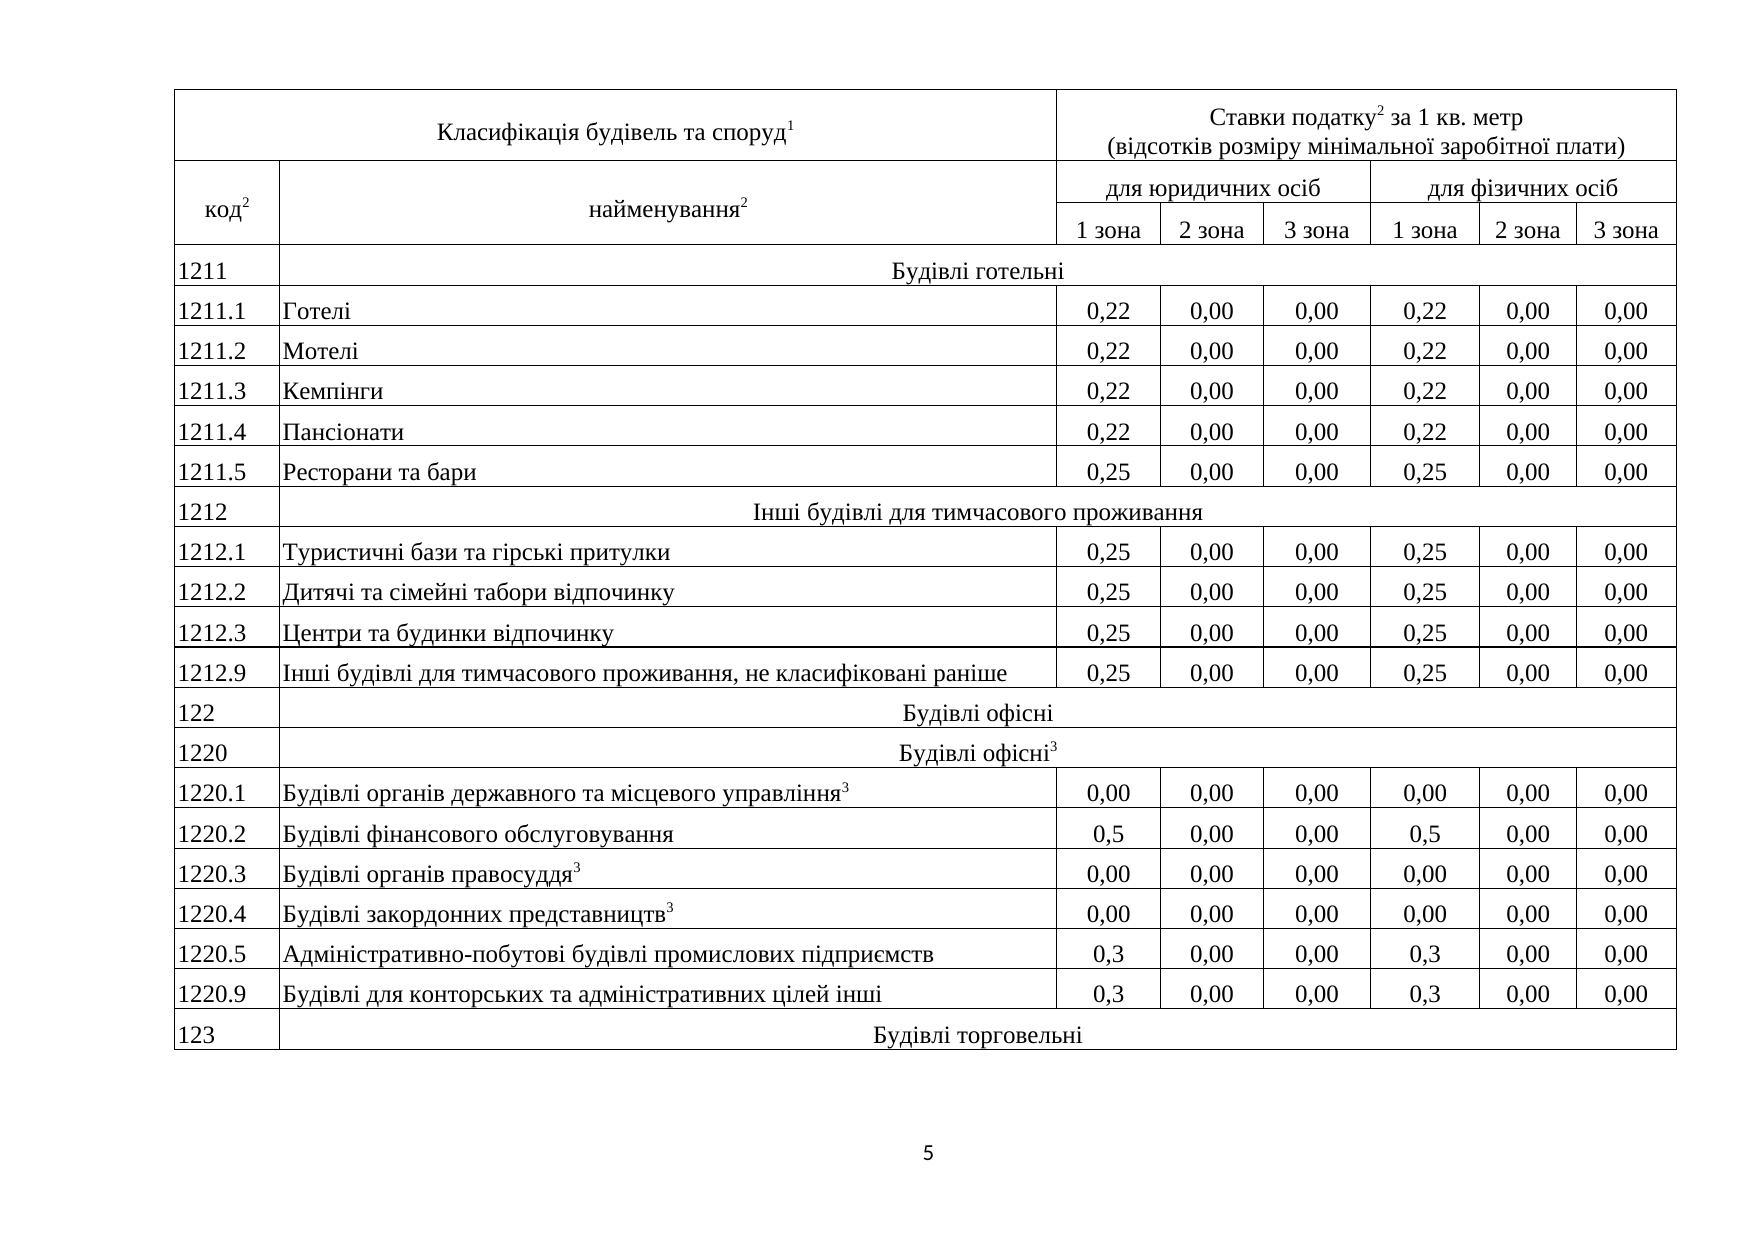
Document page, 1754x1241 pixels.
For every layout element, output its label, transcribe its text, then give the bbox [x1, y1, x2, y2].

table_header Ставки податку2 за (відсотків розміру мінімальної заробітної плати) [1057, 90, 1676, 160]
table_cell Центри та будинки відпочинку [280, 607, 1056, 646]
table_cell 0,00 [1161, 849, 1263, 888]
table_cell 0,00 [1480, 286, 1576, 325]
table_cell 0,00 [1264, 768, 1370, 807]
table_cell 0,00 [1577, 849, 1676, 888]
table_cell 0,00 [1264, 607, 1370, 646]
table_cell 1212.2 [175, 567, 279, 606]
table_cell 0,00 [1480, 406, 1576, 445]
table_cell 0,3 [1371, 929, 1479, 968]
table_cell Пансіонати [280, 406, 1056, 445]
table_cell 0,25 [1057, 527, 1160, 566]
table_cell 0,00 [1161, 768, 1263, 807]
table_cell 0,25 [1371, 648, 1479, 687]
table_cell 0,00 [1264, 648, 1370, 687]
table_cell Будівлі офісні3 [280, 728, 1676, 767]
table_cell 0,00 [1577, 527, 1676, 566]
table_cell 2 зона [1480, 203, 1576, 244]
table_cell 1211.2 [175, 326, 279, 365]
table_cell Будівлі закордонних представництв3 [280, 889, 1056, 928]
table_cell 0,00 [1577, 929, 1676, 968]
table_cell Будівлі офісні [280, 688, 1676, 727]
table_cell 0,00 [1161, 929, 1263, 968]
table_cell 0,25 [1057, 607, 1160, 646]
table_cell 0,00 [1371, 889, 1479, 928]
table_cell 3 зона [1264, 203, 1370, 244]
table_cell 1220.2 [175, 808, 279, 847]
table_cell 0,00 [1577, 889, 1676, 928]
table_cell Будівлі для конторських та адміністративних цілей інші [280, 969, 1056, 1008]
table_cell 123 [175, 1009, 279, 1048]
table_cell Інші будівлі для тимчасового проживання [280, 487, 1676, 526]
table_cell 0,22 [1057, 326, 1160, 365]
table_cell 1220.5 [175, 929, 279, 968]
table_cell 1212.9 [175, 648, 279, 687]
table_cell 1211 [175, 245, 279, 284]
table_cell 0,00 [1480, 969, 1576, 1008]
table_cell 0,00 [1480, 929, 1576, 968]
table_cell 0,22 [1057, 406, 1160, 445]
table_cell 0,00 [1264, 929, 1370, 968]
table_cell 0,25 [1371, 567, 1479, 606]
table_cell 0,22 [1371, 286, 1479, 325]
table_cell 0,3 [1057, 969, 1160, 1008]
table_cell 0,00 [1480, 808, 1576, 847]
table_cell 0,00 [1161, 889, 1263, 928]
table_cell Будівлі органів правосуддя3 [280, 849, 1056, 888]
table_cell найменування2 [280, 161, 1056, 244]
table_cell 0,00 [1264, 326, 1370, 365]
table_cell 1212.1 [175, 527, 279, 566]
table_cell 0,00 [1577, 366, 1676, 405]
table_cell Будівлі готельні [280, 245, 1676, 284]
table_cell 0,00 [1161, 446, 1263, 486]
table_cell 0,00 [1577, 446, 1676, 486]
table_cell 0,00 [1480, 446, 1576, 486]
table_cell 0,00 [1161, 648, 1263, 687]
table_cell код2 [175, 161, 279, 244]
table_cell 0,00 [1161, 567, 1263, 606]
table_cell 0,00 [1057, 849, 1160, 888]
table_cell 0,25 [1371, 527, 1479, 566]
table_cell 0,00 [1577, 406, 1676, 445]
table_cell Будівлі органів державного та місцевого управління3 [280, 768, 1056, 807]
table_cell 0,5 [1371, 808, 1479, 847]
table_cell 1212.3 [175, 607, 279, 646]
table_cell Адміністративно-побутові будівлі промислових підприємств [280, 929, 1056, 968]
table_cell 0,22 [1371, 326, 1479, 365]
table_cell 0,22 [1371, 366, 1479, 405]
table_cell 0,00 [1264, 889, 1370, 928]
table_cell 0,00 [1480, 768, 1576, 807]
table_cell 1220 [175, 728, 279, 767]
table_cell Будівлі торговельні [280, 1009, 1676, 1048]
table_cell 1220.1 [175, 768, 279, 807]
table_cell 1220.4 [175, 889, 279, 928]
table_cell 0,00 [1161, 808, 1263, 847]
table_cell 0,00 [1161, 366, 1263, 405]
table_cell 0,00 [1577, 607, 1676, 646]
table_cell 0,00 [1264, 366, 1370, 405]
table_cell 122 [175, 688, 279, 727]
table_cell 0,00 [1480, 326, 1576, 365]
table_cell 0,00 [1264, 406, 1370, 445]
table_cell 1 зона [1371, 203, 1479, 244]
table_cell 0,00 [1264, 808, 1370, 847]
table_cell 1211.4 [175, 406, 279, 445]
table_cell 0,00 [1577, 326, 1676, 365]
table_cell 0,00 [1480, 889, 1576, 928]
table_cell 0,00 [1264, 567, 1370, 606]
table_cell 0,25 [1057, 446, 1160, 486]
table_cell 0,00 [1161, 607, 1263, 646]
table_cell 0,00 [1264, 286, 1370, 325]
table_cell Інші будівлі для тимчасового проживання, не класифіковані раніше [280, 648, 1056, 687]
table_cell 0,25 [1057, 567, 1160, 606]
table_cell 1212 [175, 487, 279, 526]
table_cell 0,25 [1371, 607, 1479, 646]
table_cell Готелі [280, 286, 1056, 325]
table_cell 0,22 [1057, 286, 1160, 325]
table_cell 0,00 [1480, 567, 1576, 606]
table_cell 0,25 [1057, 648, 1160, 687]
table_cell 0,00 [1480, 527, 1576, 566]
table_cell 0,00 [1264, 969, 1370, 1008]
table_cell 0,00 [1480, 607, 1576, 646]
table_cell 1220.3 [175, 849, 279, 888]
table_cell Туристичні бази та гірські притулки [280, 527, 1056, 566]
table_cell 0,00 [1264, 849, 1370, 888]
table_cell 0,5 [1057, 808, 1160, 847]
table_cell 0,00 [1161, 326, 1263, 365]
table_cell 0,00 [1161, 286, 1263, 325]
table_cell 0,00 [1057, 768, 1160, 807]
table_cell 0,3 [1371, 969, 1479, 1008]
table_cell 2 зона [1161, 203, 1263, 244]
table_cell 0,00 [1577, 286, 1676, 325]
table_cell 0,25 [1371, 446, 1479, 486]
table_cell 0,00 [1264, 446, 1370, 486]
table_cell 0,00 [1161, 969, 1263, 1008]
table_cell 0,00 [1577, 567, 1676, 606]
table_cell Ресторани та бари [280, 446, 1056, 486]
table_cell 0,00 [1161, 527, 1263, 566]
table_cell 0,00 [1577, 648, 1676, 687]
table_cell для юридичних осіб [1057, 161, 1370, 202]
table_cell 1211.5 [175, 446, 279, 486]
table_cell Будівлі фінансового обслуговування [280, 808, 1056, 847]
table_cell 0,00 [1480, 849, 1576, 888]
table_cell 0,00 [1264, 527, 1370, 566]
table_cell 0,00 [1480, 648, 1576, 687]
table_cell 1 зона [1057, 203, 1160, 244]
table_cell 0,00 [1577, 808, 1676, 847]
table_cell 0,00 [1577, 969, 1676, 1008]
table_cell 0,00 [1371, 768, 1479, 807]
table_cell 0,00 [1057, 889, 1160, 928]
table_cell 0,22 [1057, 366, 1160, 405]
table_cell 1211.1 [175, 286, 279, 325]
table_cell 0,3 [1057, 929, 1160, 968]
table_cell 0,00 [1371, 849, 1479, 888]
table_cell 1220.9 [175, 969, 279, 1008]
table_cell 0,00 [1480, 366, 1576, 405]
table_cell Мотелі [280, 326, 1056, 365]
table_cell Дитячі та сімейні табори відпочинку [280, 567, 1056, 606]
table_cell 0,22 [1371, 406, 1479, 445]
table_cell 3 зона [1577, 203, 1676, 244]
table_cell 0,00 [1161, 406, 1263, 445]
table_header Класифікація будівель та споруд1 [175, 90, 1056, 160]
table_cell для фізичних осіб [1371, 161, 1676, 202]
table_cell 0,00 [1577, 768, 1676, 807]
table_cell Кемпінги [280, 366, 1056, 405]
table_cell 1211.3 [175, 366, 279, 405]
